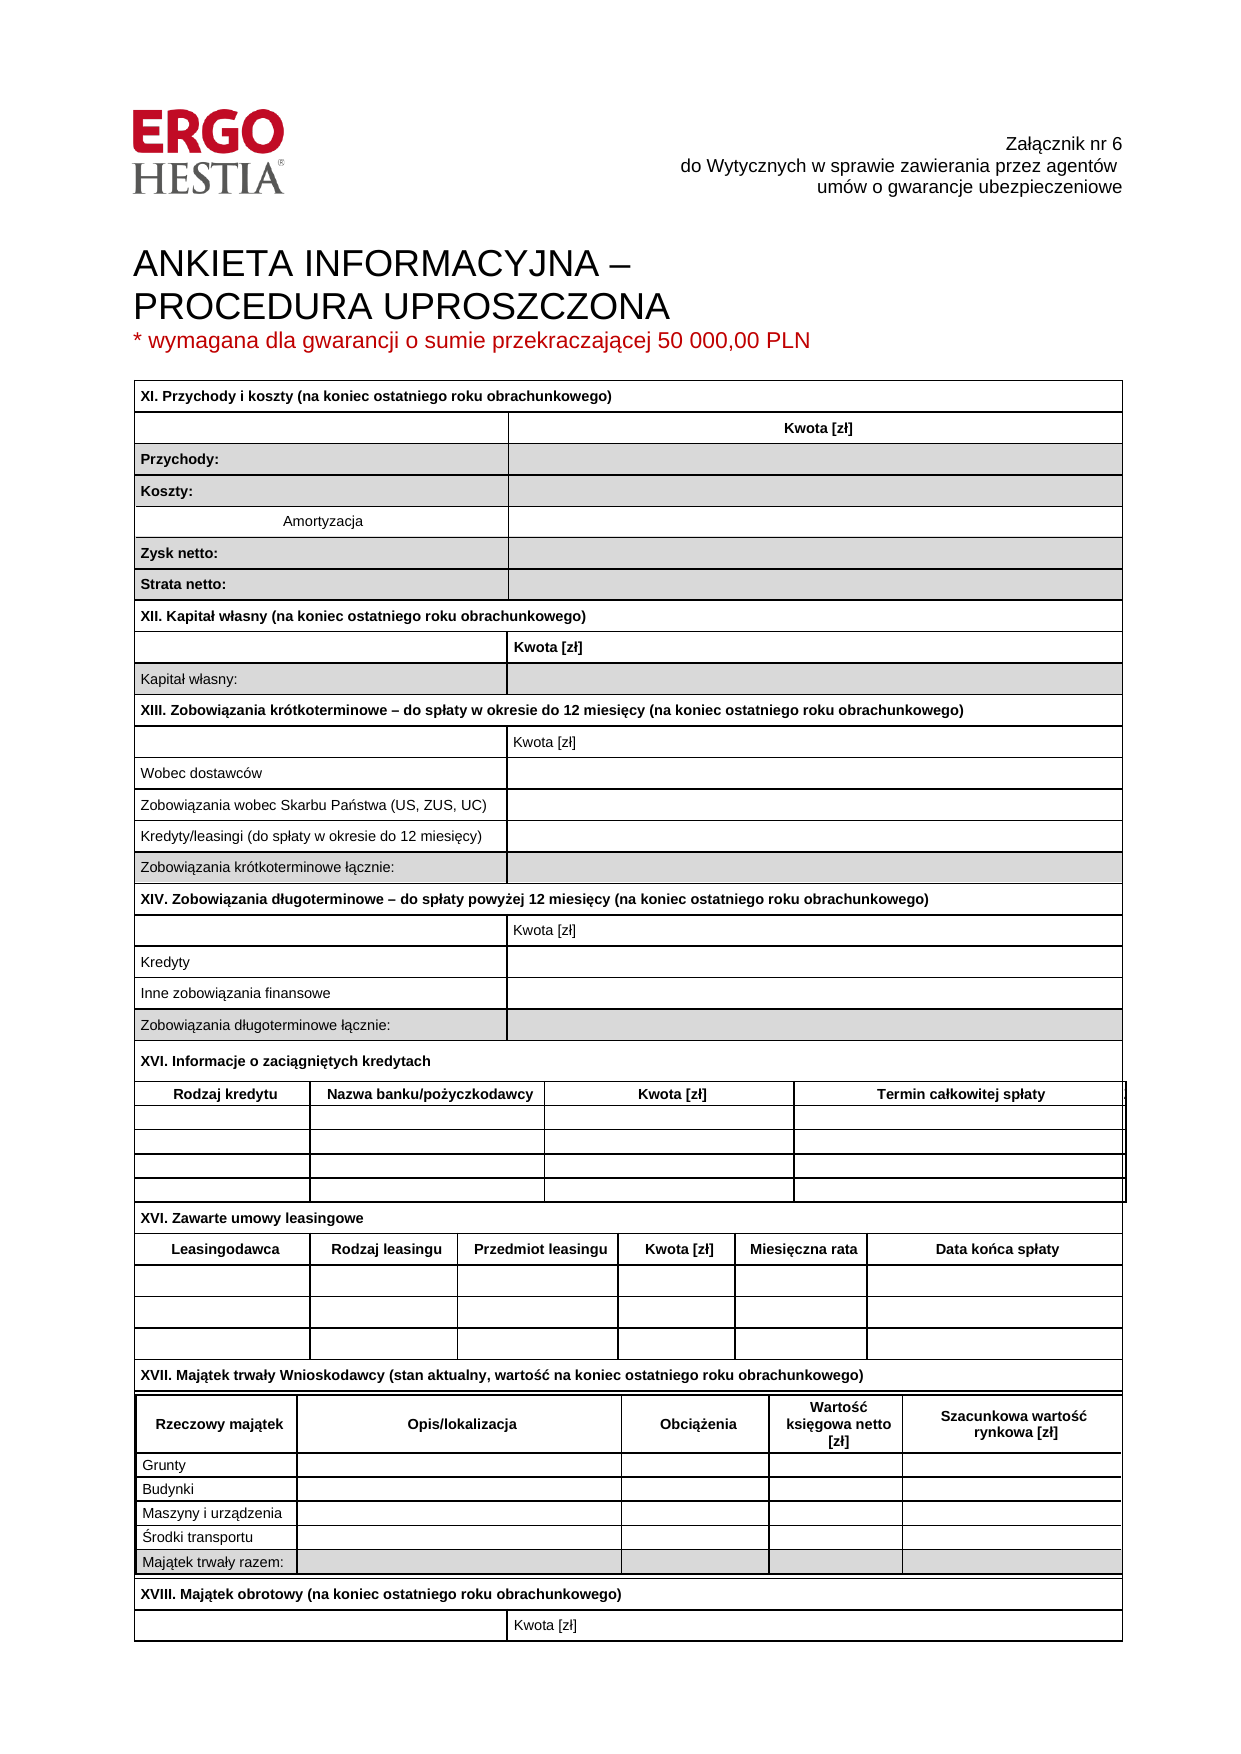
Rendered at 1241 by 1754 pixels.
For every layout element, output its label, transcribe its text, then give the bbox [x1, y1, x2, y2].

table_cell [770, 1526, 902, 1549]
table_cell [508, 790, 1122, 819]
table_cell Kwota [zł] [508, 632, 1122, 662]
table_cell Przedmiot leasingu [458, 1234, 617, 1264]
table_cell Leasingodawca [135, 1234, 309, 1264]
table_cell [795, 1106, 1122, 1129]
table_cell [311, 1329, 457, 1358]
table_cell [298, 1526, 621, 1549]
table_cell Inne zobowiązania finansowe [135, 978, 506, 1008]
table_cell [770, 1478, 902, 1500]
table_cell [311, 1266, 457, 1296]
table_cell [868, 1297, 1122, 1327]
table_cell Kwota [zł] [619, 1234, 734, 1264]
table_cell XIII. Zobowiązania krótkoterminowe – do spłaty w okresie do 12 miesięcy (na koniec ostatniego roku obrachunkowego) [135, 695, 1122, 725]
table_cell [137, 1502, 296, 1525]
table_cell XVI. Informacje o zaciągniętych kredytach [135, 1041, 1122, 1081]
table_cell [458, 1266, 617, 1296]
table_cell Kwota [zł] [508, 1611, 1122, 1640]
table_cell [135, 1106, 309, 1129]
table_cell [622, 1454, 768, 1476]
table_cell Strata netto: [135, 570, 508, 599]
table_cell [458, 1329, 617, 1358]
table_cell [135, 1297, 309, 1327]
text ANKIETA INFORMACYJNA – PROCEDURA UPROSZCZONA [133, 241, 1122, 327]
table_cell [868, 1329, 1122, 1358]
table_cell Wobec dostawców [135, 758, 506, 788]
table_cell [795, 1130, 1122, 1153]
table_cell XIV. Zobowiązania długoterminowe – do spłaty powyżej 12 miesięcy (na koniec ostatniego roku obrachunkowego) [135, 884, 1122, 914]
table_cell [135, 632, 506, 662]
table_cell Zobowiązania długoterminowe łącznie: [135, 1010, 506, 1040]
table_cell [458, 1297, 617, 1327]
table_cell Kredyty/leasingi (do spłaty w okresie do 12 miesięcy) [135, 821, 506, 851]
table_cell [795, 1155, 1122, 1177]
table_cell Miesięczna rata [736, 1234, 866, 1264]
table_cell [311, 1155, 544, 1177]
table_cell [622, 1478, 768, 1500]
table_cell [135, 727, 506, 757]
table_cell Zobowiązania krótkoterminowe łącznie: [135, 853, 506, 882]
table_cell [736, 1297, 866, 1327]
table_cell [298, 1502, 621, 1525]
table_cell Przychody: [135, 444, 508, 474]
table_cell [311, 1130, 544, 1153]
table_cell Data końca spłaty [868, 1234, 1122, 1264]
table_cell [545, 1106, 793, 1129]
table_cell [770, 1396, 902, 1452]
table_cell [137, 1454, 296, 1476]
table_cell [545, 1155, 793, 1177]
table_cell [135, 916, 506, 945]
table_cell [622, 1396, 768, 1452]
table_cell [135, 413, 508, 443]
table_cell Rodzaj leasingu [311, 1234, 457, 1264]
table_cell [736, 1266, 866, 1296]
table_cell Zobowiązania wobec Skarbu Państwa (US, ZUS, UC) [135, 790, 506, 819]
table_cell Nazwa banku/pożyczkodawcy [311, 1082, 544, 1104]
table_cell [508, 978, 1122, 1008]
table_cell XVI. Zawarte umowy leasingowe [135, 1203, 1122, 1233]
table_cell [622, 1526, 768, 1549]
table_cell [135, 1611, 506, 1640]
table_cell Kwota [zł] [508, 727, 1122, 757]
table_cell XVII. Majątek trwały Wnioskodawcy (stan aktualny, wartość na koniec ostatniego roku obrachunkowego) [135, 1360, 1122, 1390]
table_cell [622, 1502, 768, 1525]
table_cell [509, 570, 1122, 599]
table_cell [736, 1329, 866, 1358]
picture [131, 109, 285, 194]
table_cell [135, 1130, 309, 1153]
table_cell [509, 476, 1122, 506]
table_cell [509, 444, 1122, 474]
table_cell Termin całkowitej spłaty [795, 1082, 1122, 1104]
table_cell [795, 1179, 1122, 1201]
table_cell [545, 1130, 793, 1153]
table_cell [135, 1266, 309, 1296]
table_cell [298, 1478, 621, 1500]
table_cell Kwota [zł] [509, 413, 1122, 443]
table_cell [508, 1010, 1122, 1040]
table_cell [545, 1179, 793, 1201]
table_cell [137, 1478, 296, 1500]
table_cell [508, 853, 1122, 882]
table_cell Zysk netto: [135, 538, 508, 568]
table_cell [137, 1396, 296, 1452]
table_cell [508, 947, 1122, 977]
table_cell [509, 538, 1122, 568]
table_cell Kwota [zł] [508, 916, 1122, 945]
table_header XI. Przychody i koszty (na koniec ostatniego roku obrachunkowego) [135, 381, 1122, 411]
table_cell [311, 1179, 544, 1201]
table_cell [135, 1329, 309, 1358]
table_cell [903, 1396, 1122, 1549]
table_cell [508, 664, 1122, 694]
table_cell [311, 1106, 544, 1129]
table_cell [508, 758, 1122, 788]
table_cell [619, 1297, 734, 1327]
table_cell [509, 507, 1122, 536]
table_cell [868, 1266, 1122, 1296]
table_cell Amortyzacja [135, 507, 508, 536]
table_cell [135, 1179, 309, 1201]
table_cell [311, 1297, 457, 1327]
table_cell [770, 1502, 902, 1525]
table_cell XII. Kapitał własny (na koniec ostatniego roku obrachunkowego) [135, 601, 1122, 631]
table_cell Kapitał własny: [135, 664, 506, 694]
table_cell [770, 1454, 902, 1476]
table_cell [135, 1155, 309, 1177]
table_cell Kwota [zł] [545, 1082, 793, 1104]
table_cell [619, 1266, 734, 1296]
table_cell Kredyty [135, 947, 506, 977]
table_cell [137, 1526, 296, 1549]
table_cell [508, 821, 1122, 851]
table_cell [298, 1396, 621, 1452]
table_cell [298, 1454, 621, 1476]
subtitle Załącznik nr 6 do Wytycznych w sprawie zawierania przez agentów umów o gwarancje ubezpieczeniowe [133, 133, 1122, 198]
text * wymagana dla gwarancji o sumie przekraczającej 50 000,00 PLN [133, 327, 1122, 353]
table_cell XVIII. Majątek obrotowy (na koniec ostatniego roku obrachunkowego) [135, 1579, 1122, 1609]
table_cell Rodzaj kredytu [135, 1082, 309, 1104]
table_cell Koszty: [135, 476, 508, 506]
table_cell [619, 1329, 734, 1358]
